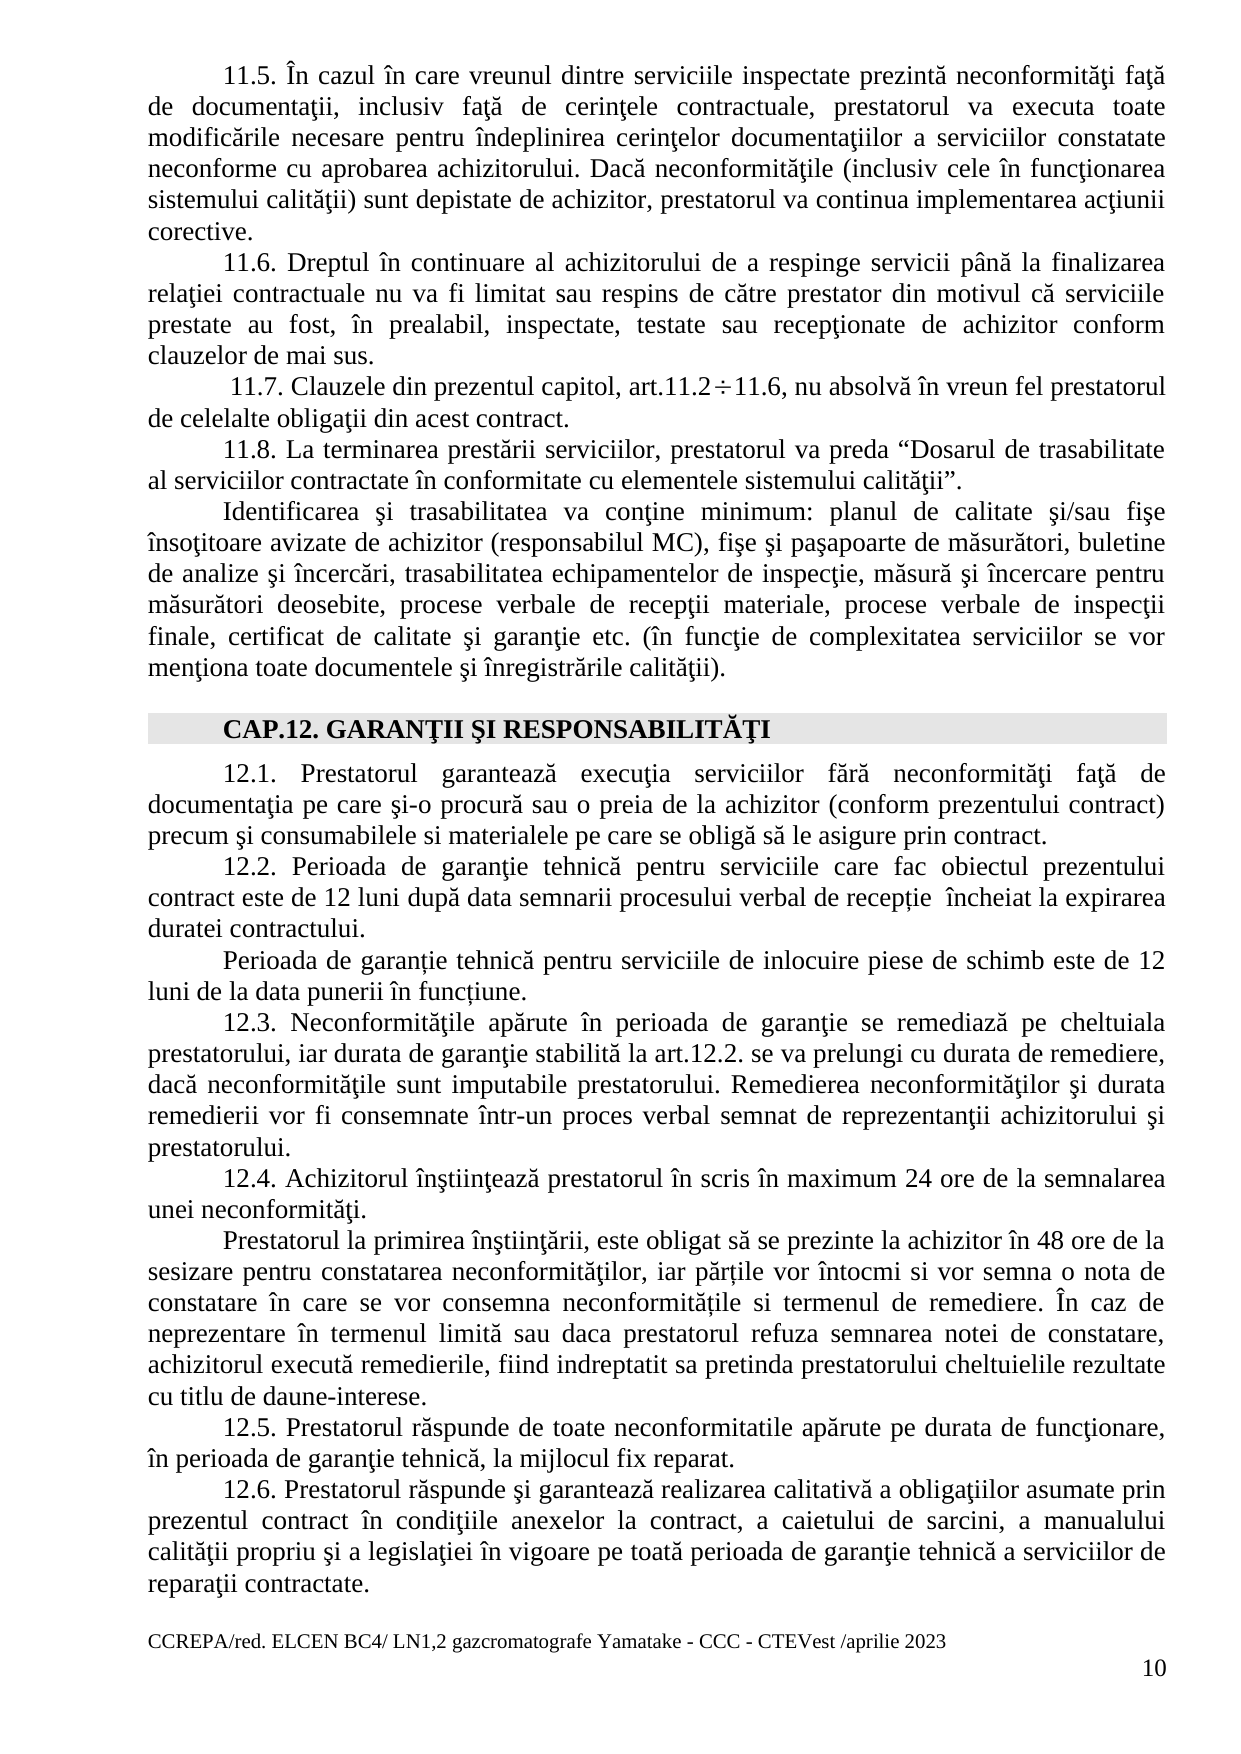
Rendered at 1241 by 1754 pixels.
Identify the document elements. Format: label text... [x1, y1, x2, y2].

text Identificarea şi trasabilitatea va conţine minimum: planul de calitate şi/sau fişe însoţitoare avizate de achizitor (responsabilul MC), fişe şi paşapoarte de măsurători, buletine de analize şi încercări, trasabilitatea echipamentelor de inspecţie, măsură şi încercare pentru măsurători deosebite, procese verbale de recepţii materiale, procese verbale de inspecţii finale, certificat de calitate şi garanţie etc. (în funcţie de complexitatea serviciilor se vor menţiona toate documentele şi înregistrările calităţii). [148, 495, 1167, 682]
text 11.6. Dreptul în continuare al achizitorului de a respinge servicii până la finalizarea relaţiei contractuale nu va fi limitat sau respins de către prestator din motivul că serviciile prestate au fost, în prealabil, inspectate, testate sau recepţionate de achizitor conform clauzelor de mai sus. [148, 246, 1167, 371]
text 11.7. Clauzele din prezentul capitol, art.11.211.6, nu absolvă în vreun fel prestatorul de celelalte obligaţii din acest contract. [148, 371, 1167, 433]
text 12.2. Perioada de garanţie tehnică pentru serviciile care fac obiectul prezentului contract este de 12 luni după data semnarii procesului verbal de recepție încheiat la expirarea duratei contractului. [148, 850, 1167, 944]
text 12.5. Prestatorul răspunde de toate neconformitatile apărute pe durata de funcţionare, în perioada de garanţie tehnică, la mijlocul fix reparat. [148, 1411, 1167, 1473]
subtitle CAP.12. GARANŢII ŞI RESPONSABILITĂŢI [148, 713, 1167, 744]
text 12.3. Neconformităţile apărute în perioada de garanţie se remediază pe cheltuiala prestatorului, iar durata de garanţie stabilită la art.12.2. se va prelungi cu durata de remediere, dacă neconformităţile sunt imputabile prestatorului. Remedierea neconformităţilor şi durata remedierii vor fi consemnate într-un proces verbal semnat de reprezentanţii achizitorului şi prestatorului. [148, 1006, 1167, 1162]
text 11.5. În cazul în care vreunul dintre serviciile inspectate prezintă neconformităţi faţă de documentaţii, inclusiv faţă de cerinţele contractuale, prestatorul va executa toate modificările necesare pentru îndeplinirea cerinţelor documentaţiilor a serviciilor constatate neconforme cu aprobarea achizitorului. Dacă neconformităţile (inclusiv cele în funcţionarea sistemului calităţii) sunt depistate de achizitor, prestatorul va continua implementarea acţiunii corective. [148, 59, 1167, 246]
text Perioada de garanție tehnică pentru serviciile de inlocuire piese de schimb este de 12 luni de la data punerii în funcțiune. [148, 944, 1167, 1006]
text 12.6. Prestatorul răspunde şi garantează realizarea calitativă a obligaţiilor asumate prin prezentul contract în condiţiile anexelor la contract, a caietului de sarcini, a manualului calităţii propriu şi a legislaţiei în vigoare pe toată perioada de garanţie tehnică a serviciilor de reparaţii contractate. [148, 1473, 1167, 1598]
text Prestatorul la primirea înştiinţării, este obligat să se prezinte la achizitor în 48 ore de la sesizare pentru constatarea neconformităţilor, iar părțile vor întocmi si vor semna o nota de constatare în care se vor consemna neconformitățile si termenul de remediere. În caz de neprezentare în termenul limită sau daca prestatorul refuza semnarea notei de constatare, achizitorul execută remedierile, fiind indreptatit sa pretinda prestatorului cheltuielile rezultate cu titlu de daune-interese. [148, 1224, 1167, 1411]
text 12.1. Prestatorul garantează execuţia serviciilor fără neconformităţi faţă de documentaţia pe care şi-o procură sau o preia de la achizitor (conform prezentului contract) precum şi consumabilele si materialele pe care se obligă să le asigure prin contract. [148, 757, 1167, 850]
text 11.8. La terminarea prestării serviciilor, prestatorul va preda “Dosarul de trasabilitate al serviciilor contractate în conformitate cu elementele sistemului calităţii”. [148, 433, 1167, 495]
text 12.4. Achizitorul înştiinţează prestatorul în scris în maximum 24 ore de la semnalarea unei neconformităţi. [148, 1162, 1167, 1224]
